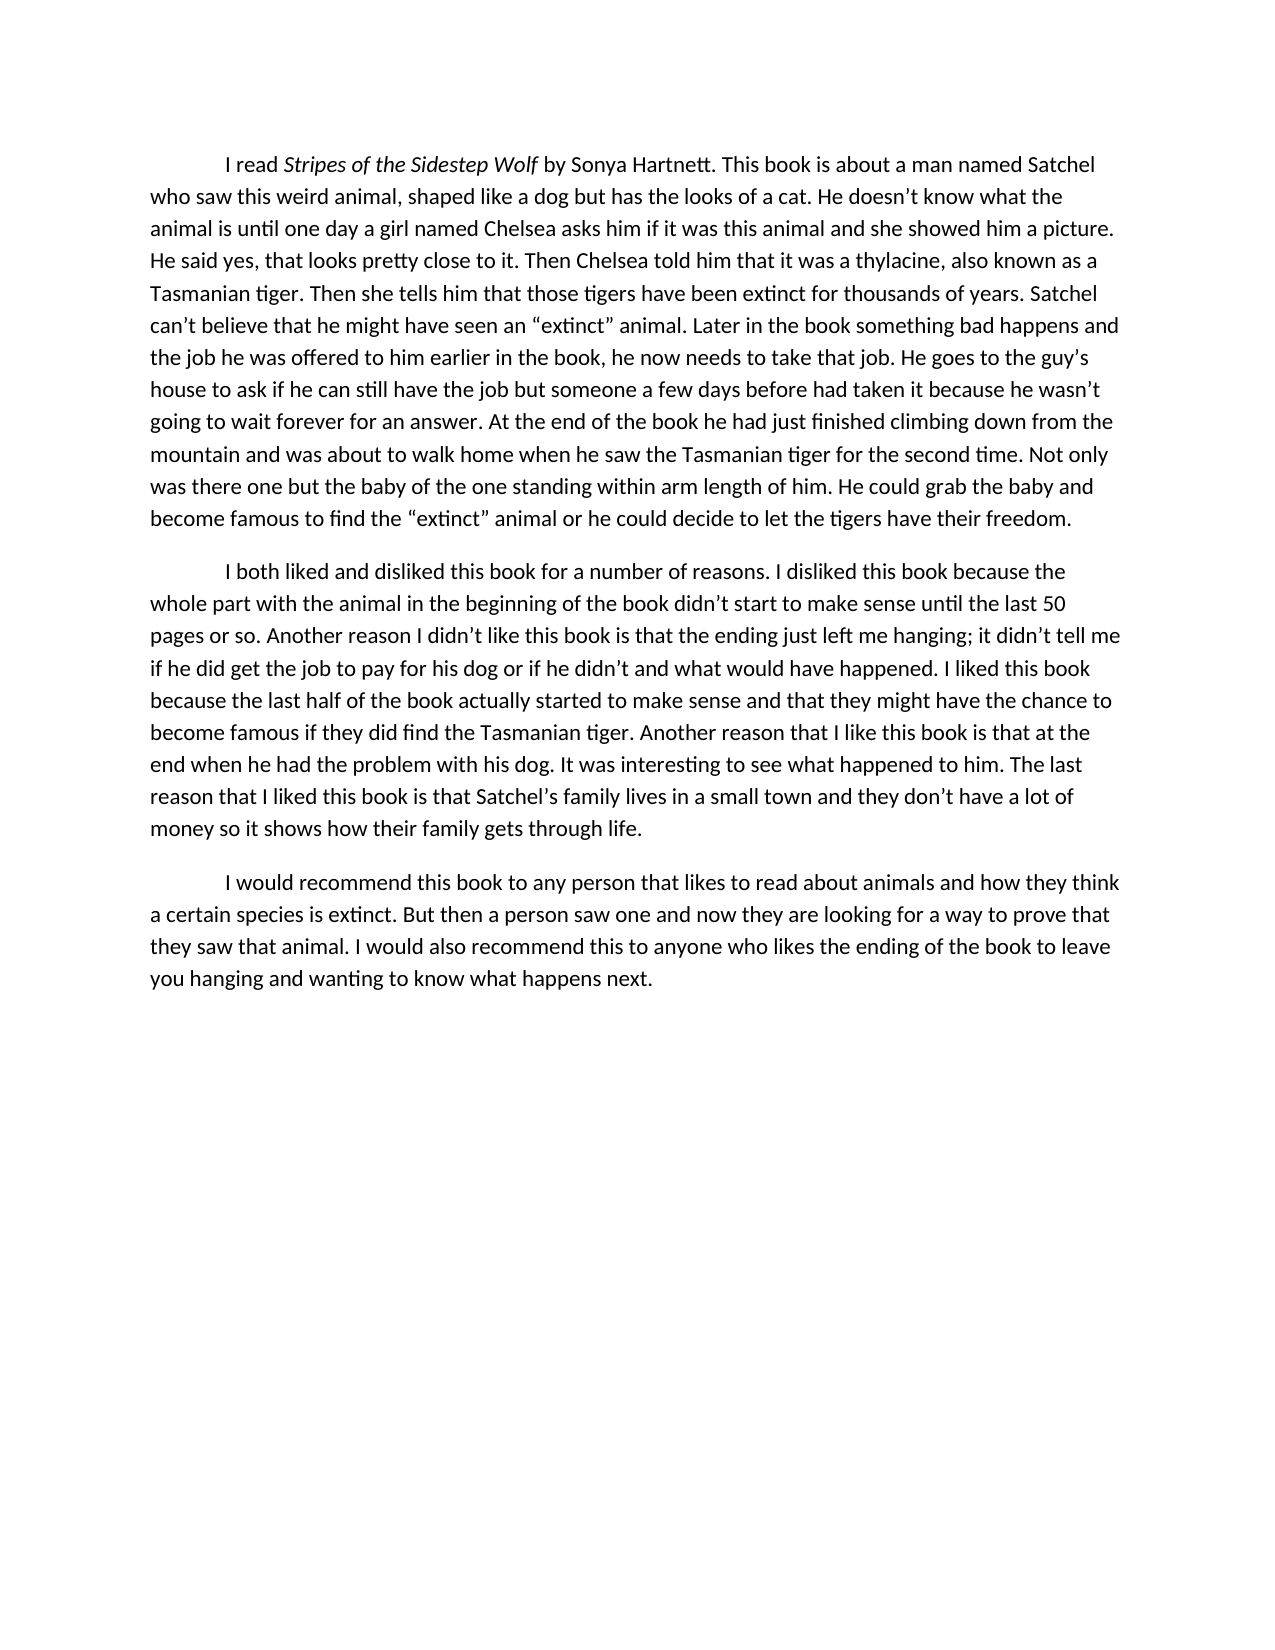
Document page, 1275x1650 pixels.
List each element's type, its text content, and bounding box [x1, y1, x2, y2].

text I would recommend this book to any person that likes to read about animals and how they think a certain species is extinct. But then a person saw one and now they are looking for a way to prove that they saw that animal. I would also recommend this to anyone who likes the ending of the book to leave you hanging and wanting to know what happens next. [150, 868, 1125, 992]
text I read Stripes of the Sidestep Wolf by Sonya Hartnett. This book is about a man named Satchel who saw this weird animal, shaped like a dog but has the looks of a cat. He doesn’t know what the animal is until one day a girl named Chelsea asks him if it was this animal and she showed him a picture. He said yes, that looks pretty close to it. Then Chelsea told him that it was a thylacine, also known as a Tasmanian tiger. Then she tells him that those tigers have been extinct for thousands of years. Satchel can’t believe that he might have seen an “extinct” animal. Later in the book something bad happens and the job he was offered to him earlier in the book, he now needs to take that job. He goes to the guy’s house to ask if he can still have the job but someone a few days before had taken it because he wasn’t going to wait forever for an answer. At the end of the book he had just finished climbing down from the mountain and was about to walk home when he saw the Tasmanian tiger for the second time. Not only was there one but the baby of the one standing within arm length of him. He could grab the baby and become famous to find the “extinct” animal or he could decide to let the tigers have their freedom. [150, 150, 1125, 532]
text I both liked and disliked this book for a number of reasons. I disliked this book because the whole part with the animal in the beginning of the book didn’t start to make sense until the last 50 pages or so. Another reason I didn’t like this book is that the ending just left me hanging; it didn’t tell me if he did get the job to pay for his dog or if he didn’t and what would have happened. I liked this book because the last half of the book actually started to make sense and that they might have the chance to become famous if they did find the Tasmanian tiger. Another reason that I like this book is that at the end when he had the problem with his dog. It was interesting to see what happened to him. The last reason that I liked this book is that Satchel’s family lives in a small town and they don’t have a lot of money so it shows how their family gets through life. [150, 557, 1125, 843]
